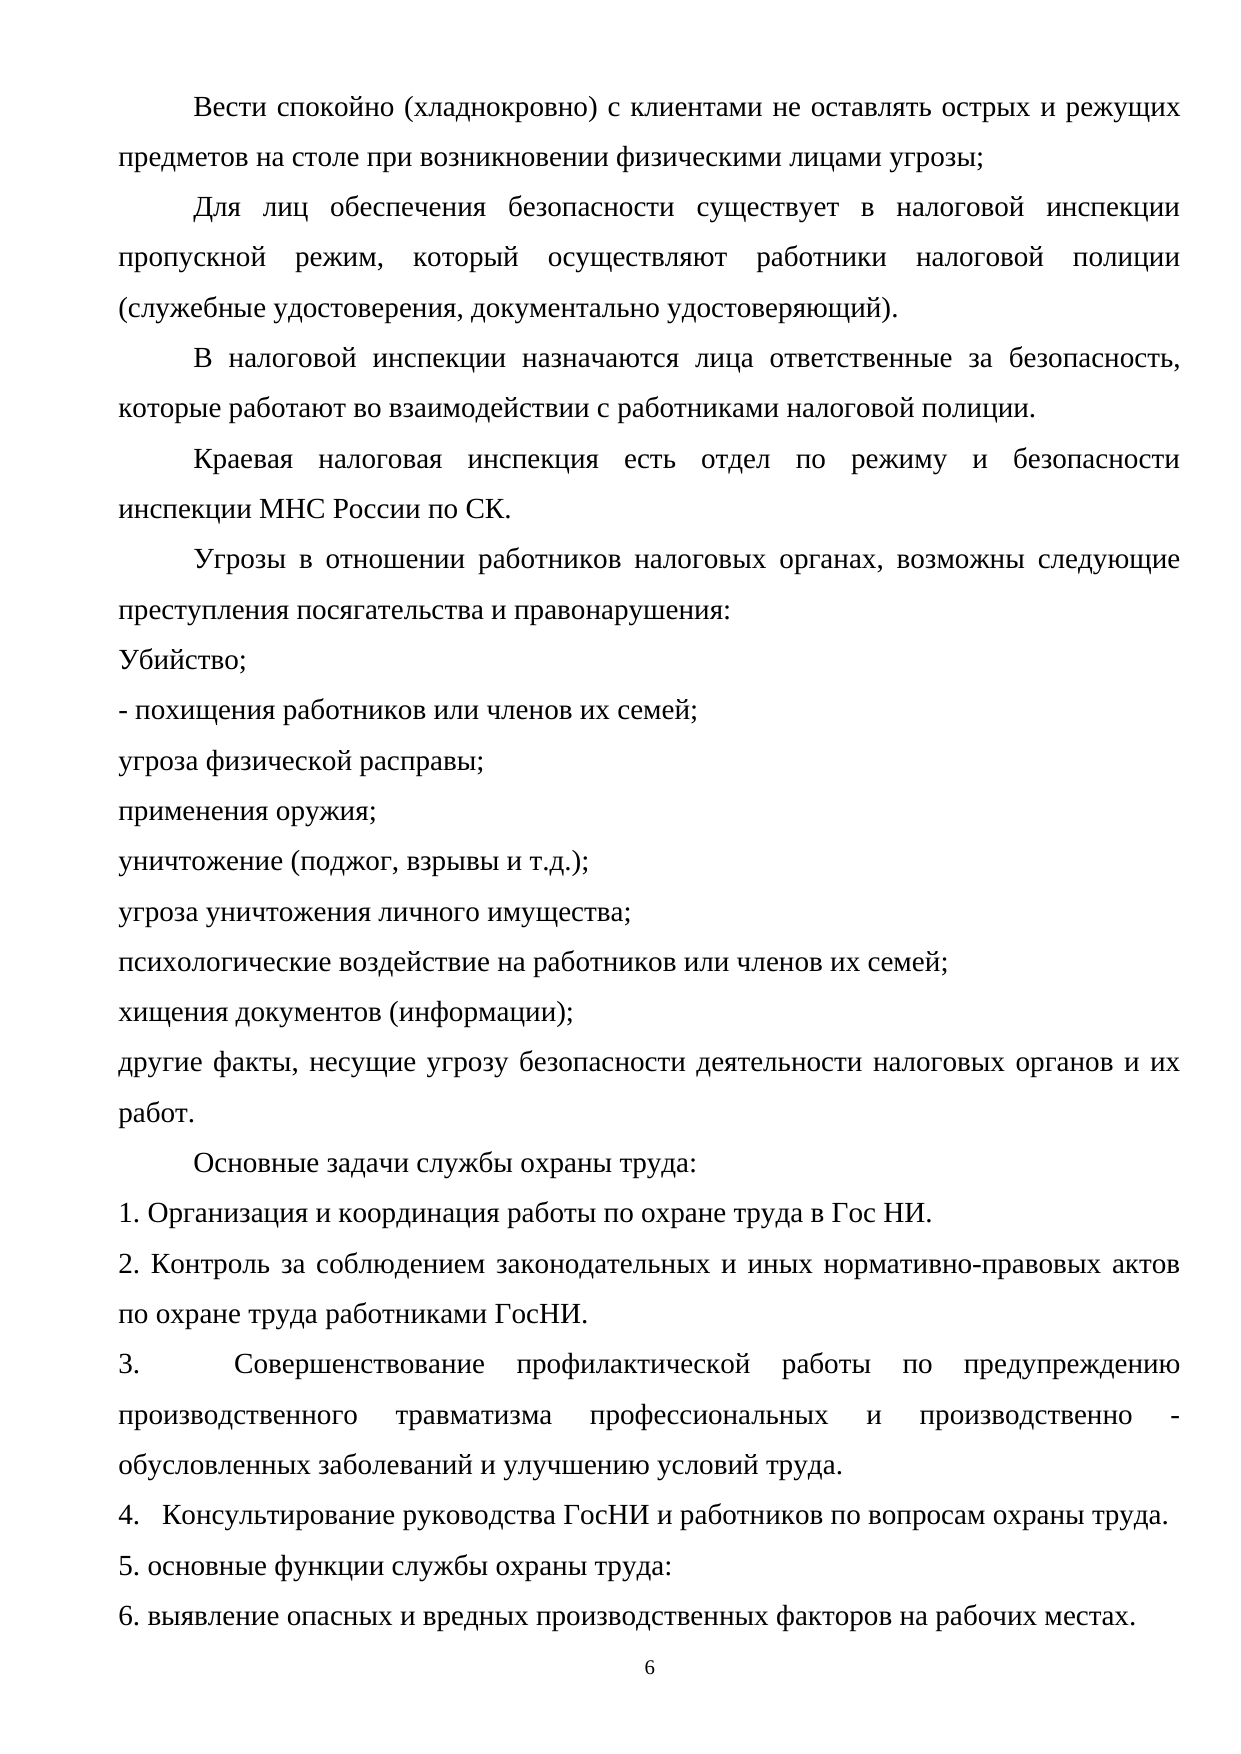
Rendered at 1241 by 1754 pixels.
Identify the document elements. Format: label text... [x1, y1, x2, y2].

text угроза уничтожения личного имущества; [118, 894, 1181, 927]
text - похищения работников или членов их семей; [118, 692, 1181, 726]
text Вести спокойно (хладнокровно) с клиентами не оставлять острых и режущих предметов на столе при возникновении физическими лицами угрозы; [118, 89, 1181, 172]
text В налоговой инспекции назначаются лица ответственные за безопасность, которые работают во взаимодействии с работниками налоговой полиции. [118, 340, 1181, 424]
text 3. Совершенствование профилактической работы по предупреждению производственного травматизма профессиональных и производственно - обусловленных заболеваний и улучшению условий труда. [118, 1346, 1181, 1481]
text 4. Консультирование руководства ГосНИ и работников по вопросам охраны труда. [118, 1497, 1181, 1531]
text психологические воздействие на работников или членов их семей; [118, 944, 1181, 977]
text Для лиц обеспечения безопасности существует в налоговой инспекции пропускной режим, который осуществляют работники налоговой полиции (служебные удостоверения, документально удостоверяющий). [118, 189, 1181, 323]
text 5. основные функции службы охраны труда: [118, 1548, 1181, 1581]
text применения оружия; [118, 793, 1181, 827]
text Убийство; [118, 642, 1181, 676]
text угроза физической расправы; [118, 743, 1181, 776]
text 1. Организация и координация работы по охране труда в Гос НИ. [118, 1196, 1181, 1229]
text Краевая налоговая инспекция есть отдел по режиму и безопасности инспекции МНС России по СК. [118, 441, 1181, 525]
text другие факты, несущие угрозу безопасности деятельности налоговых органов и их работ. [118, 1044, 1181, 1128]
text уничтожение (поджог, взрывы и т.д.); [118, 843, 1181, 877]
text Угрозы в отношении работников налоговых органах, возможны следующие преступления посягательства и правонарушения: [118, 541, 1181, 625]
text 6. выявление опасных и вредных производственных факторов на рабочих местах. [118, 1598, 1181, 1632]
text 2. Контроль за соблюдением законодательных и иных нормативно-правовых актов по охране труда работниками ГосНИ. [118, 1246, 1181, 1330]
text Основные задачи службы охраны труда: [118, 1145, 1181, 1179]
text хищения документов (информации); [118, 994, 1181, 1028]
